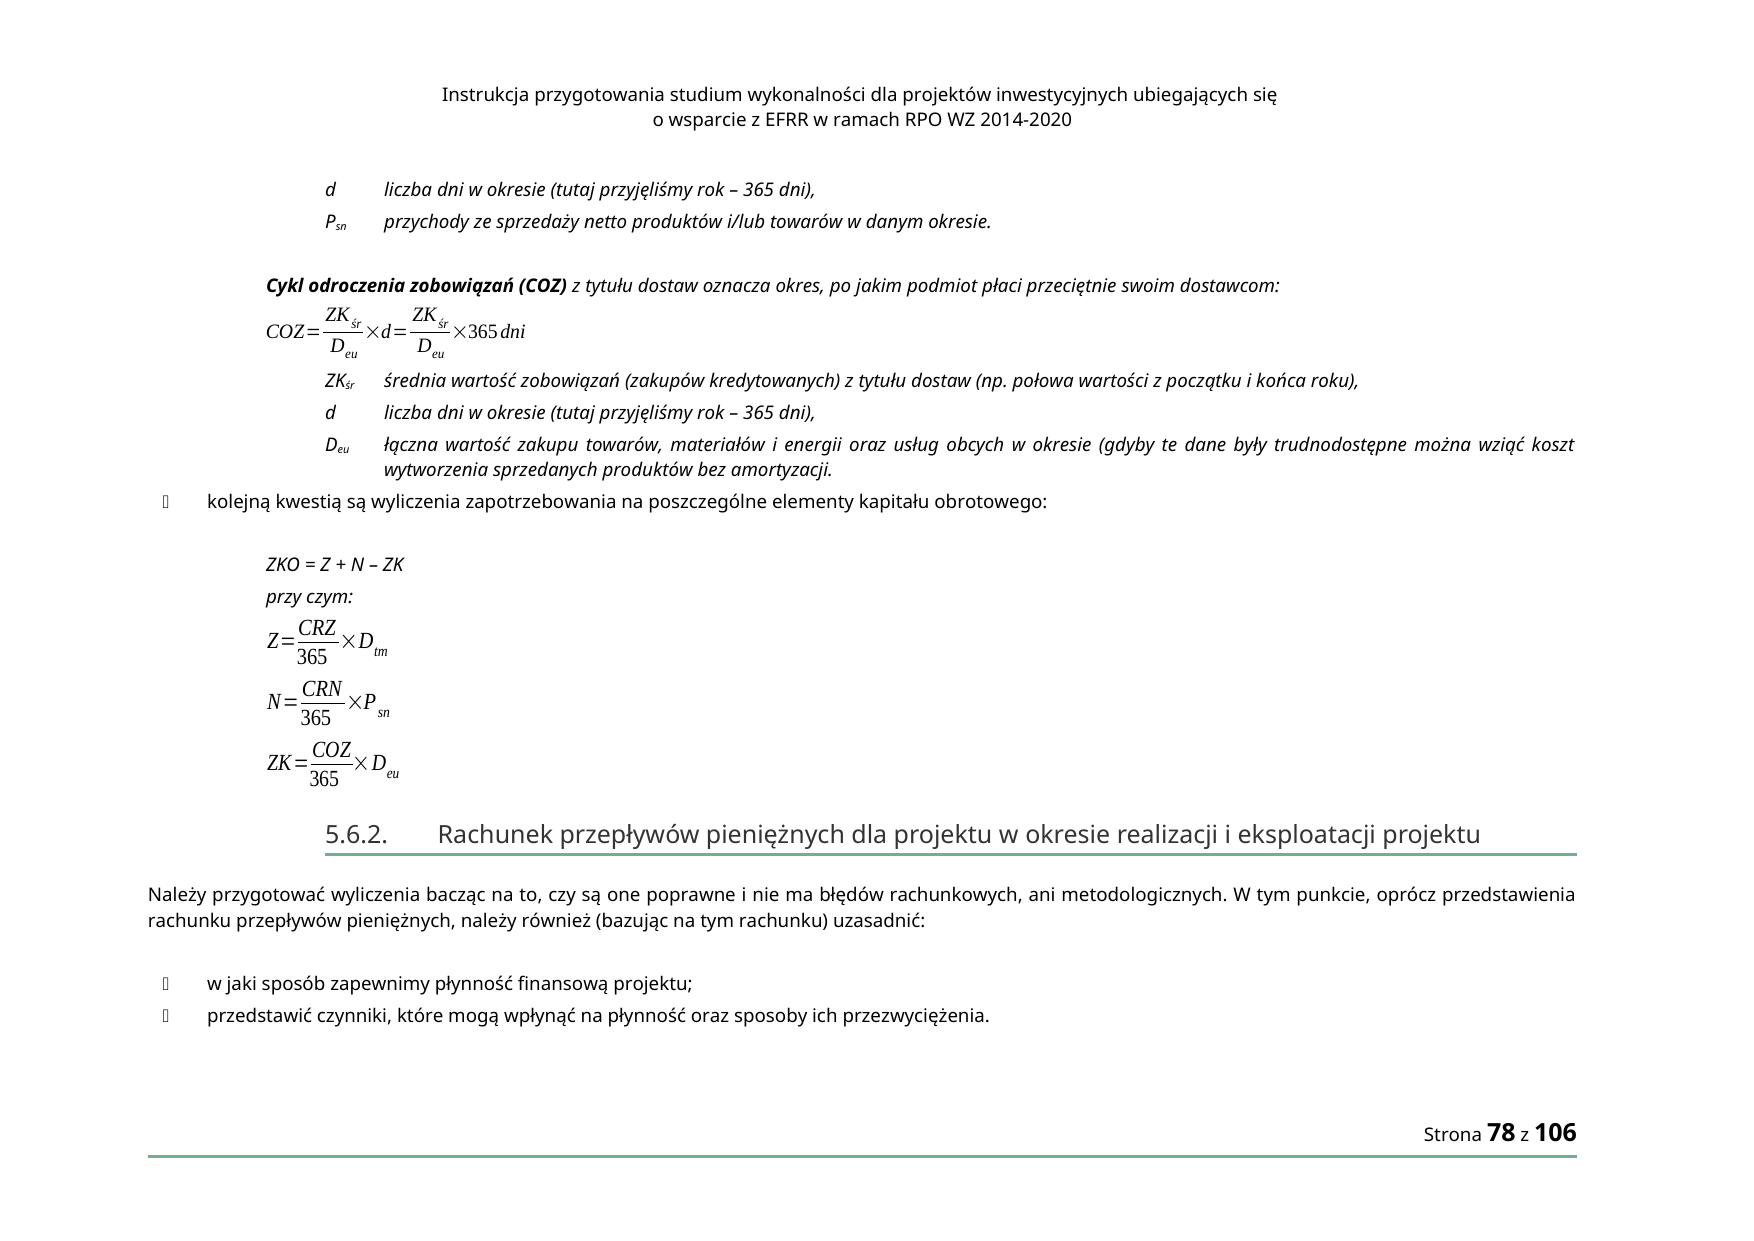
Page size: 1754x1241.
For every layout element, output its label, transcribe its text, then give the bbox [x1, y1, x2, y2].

list w jaki sposób zapewnimy płynność finansową projektu; [162, 971, 1577, 996]
text ZKO = Z + N – ZK [266, 552, 1577, 577]
list przedstawić czynniki, które mogą wpłynąć na płynność oraz sposoby ich przezwyciężenia. [162, 1002, 1577, 1028]
text d liczba dni w okresie (tutaj przyjęliśmy rok – 365 dni), [266, 177, 1577, 202]
text d liczba dni w okresie (tutaj przyjęliśmy rok – 365 dni), [266, 399, 1577, 425]
text Cykl odroczenia zobowiązań (COZ) z tytułu dostaw oznacza okres, po jakim podmiot płaci przeciętnie swoim dostawcom: [266, 272, 1577, 297]
text Należy przygotować wyliczenia bacząc na to, czy są one poprawne i nie ma błędów rachunkowych, ani metodologicznych. W tym punkcie, oprócz przedstawienia rachunku przepływów pieniężnych, należy również (bazując na tym rachunku) uzasadnić: [148, 881, 1577, 932]
text ZKśr średnia wartość zobowiązań (zakupów kredytowanych) z tytułu dostaw (np. połowa wartości z początku i końca roku), [266, 367, 1577, 393]
text przy czym: [266, 583, 1577, 609]
subtitle Rachunek przepływów pieniężnych dla projektu w okresie realizacji i eksploatacji projektu [325, 817, 1577, 853]
text Psn przychody ze sprzedaży netto produktów i/lub towarów w danym okresie. [266, 208, 1577, 234]
text Deu łączna wartość zakupu towarów, materiałów i energii oraz usług obcych w okresie (gdyby te dane były trudnodostępne można wziąć koszt wytworzenia sprzedanych produktów bez amortyzacji. [266, 431, 1577, 482]
list kolejną kwestią są wyliczenia zapotrzebowania na poszczególne elementy kapitału obrotowego: [162, 488, 1577, 514]
